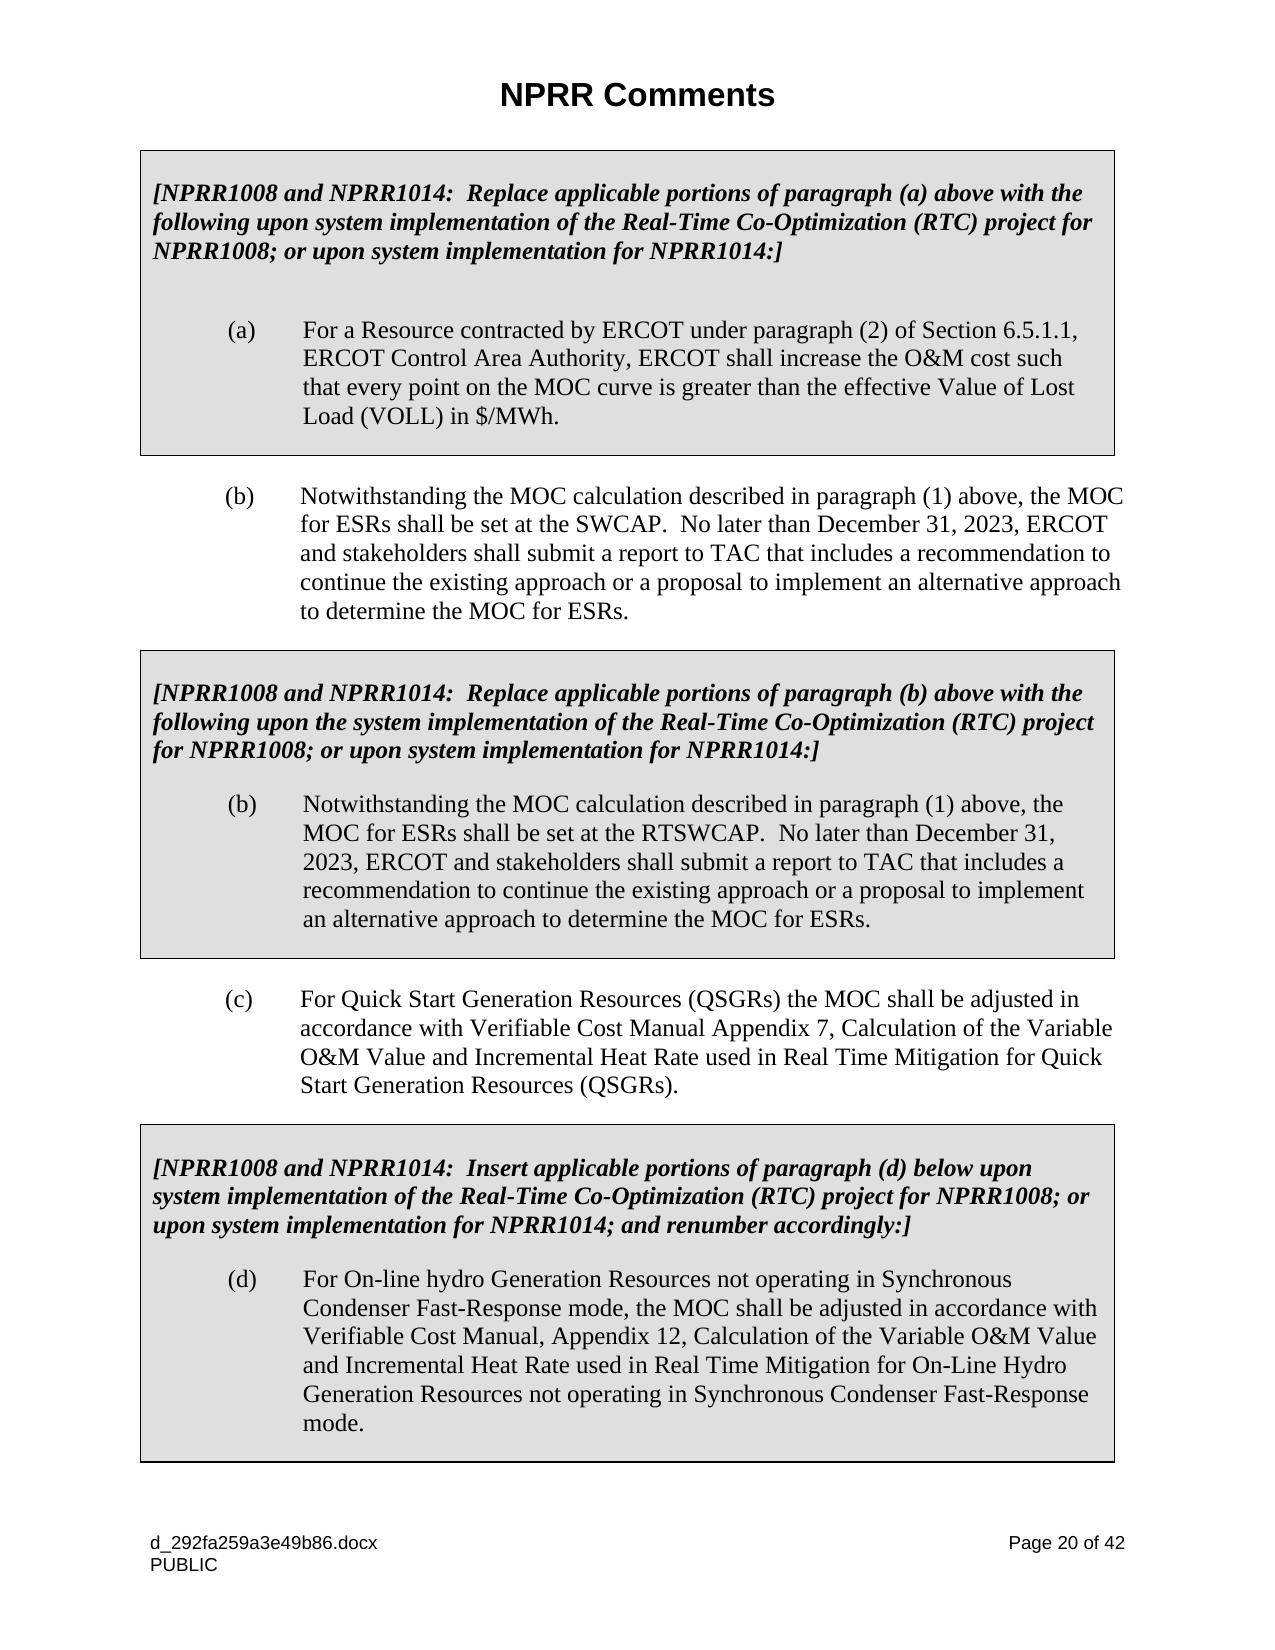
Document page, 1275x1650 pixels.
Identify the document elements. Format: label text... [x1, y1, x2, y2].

table_header [NPRR1008 and NPRR1014: Insert applicable portions of paragraph (d) below upon system implementation of the Real-Time Co-Optimization (RTC) project for NPRR1008; or upon system implementation for NPRR1014; and renumber accordingly:] (d) For On-line hydro Generation Resources not operating in Synchronous Condenser Fast-Response mode, the MOC shall be adjusted in accordance with Verifiable Cost Manual, Appendix 12, Calculation of the Variable O&M Value and Incremental Heat Rate used in Real Time Mitigation for On-Line Hydro Generation Resources not operating in Synchronous Condenser Fast-Response mode. [141, 1125, 1114, 1461]
text (c) For Quick Start Generation Resources (QSGRs) the MOC shall be adjusted in accordance with Verifiable Cost Manual Appendix 7, Calculation of the Variable O&M Value and Incremental Heat Rate used in Real Time Mitigation for Quick Start Generation Resources (QSGRs). [225, 984, 1125, 1099]
table_header [NPRR1008 and NPRR1014: Replace applicable portions of paragraph (a) above with the following upon system implementation of the Real-Time Co-Optimization (RTC) project for NPRR1008; or upon system implementation for NPRR1014:] (a) For a Resource contracted by ERCOT under paragraph (2) of Section 6.5.1.1, ERCOT Control Area Authority, ERCOT shall increase the O&M cost such that every point on the MOC curve is greater than the effective Value of Lost Load (VOLL) in $/MWh. [141, 151, 1114, 455]
text (b) Notwithstanding the MOC calculation described in paragraph (1) above, the MOC for ESRs shall be set at the SWCAP. No later than December 31, 2023, ERCOT and stakeholders shall submit a report to TAC that includes a recommendation to continue the existing approach or a proposal to implement an alternative approach to determine the MOC for ESRs. [225, 481, 1125, 624]
table_header [NPRR1008 and NPRR1014: Replace applicable portions of paragraph (b) above with the following upon the system implementation of the Real-Time Co-Optimization (RTC) project for NPRR1008; or upon system implementation for NPRR1014:] (b) Notwithstanding the MOC calculation described in paragraph (1) above, the MOC for ESRs shall be set at the RTSWCAP. No later than December 31, 2023, ERCOT and stakeholders shall submit a report to TAC that includes a recommendation to continue the existing approach or a proposal to implement an alternative approach to determine the MOC for ESRs. [141, 651, 1114, 958]
